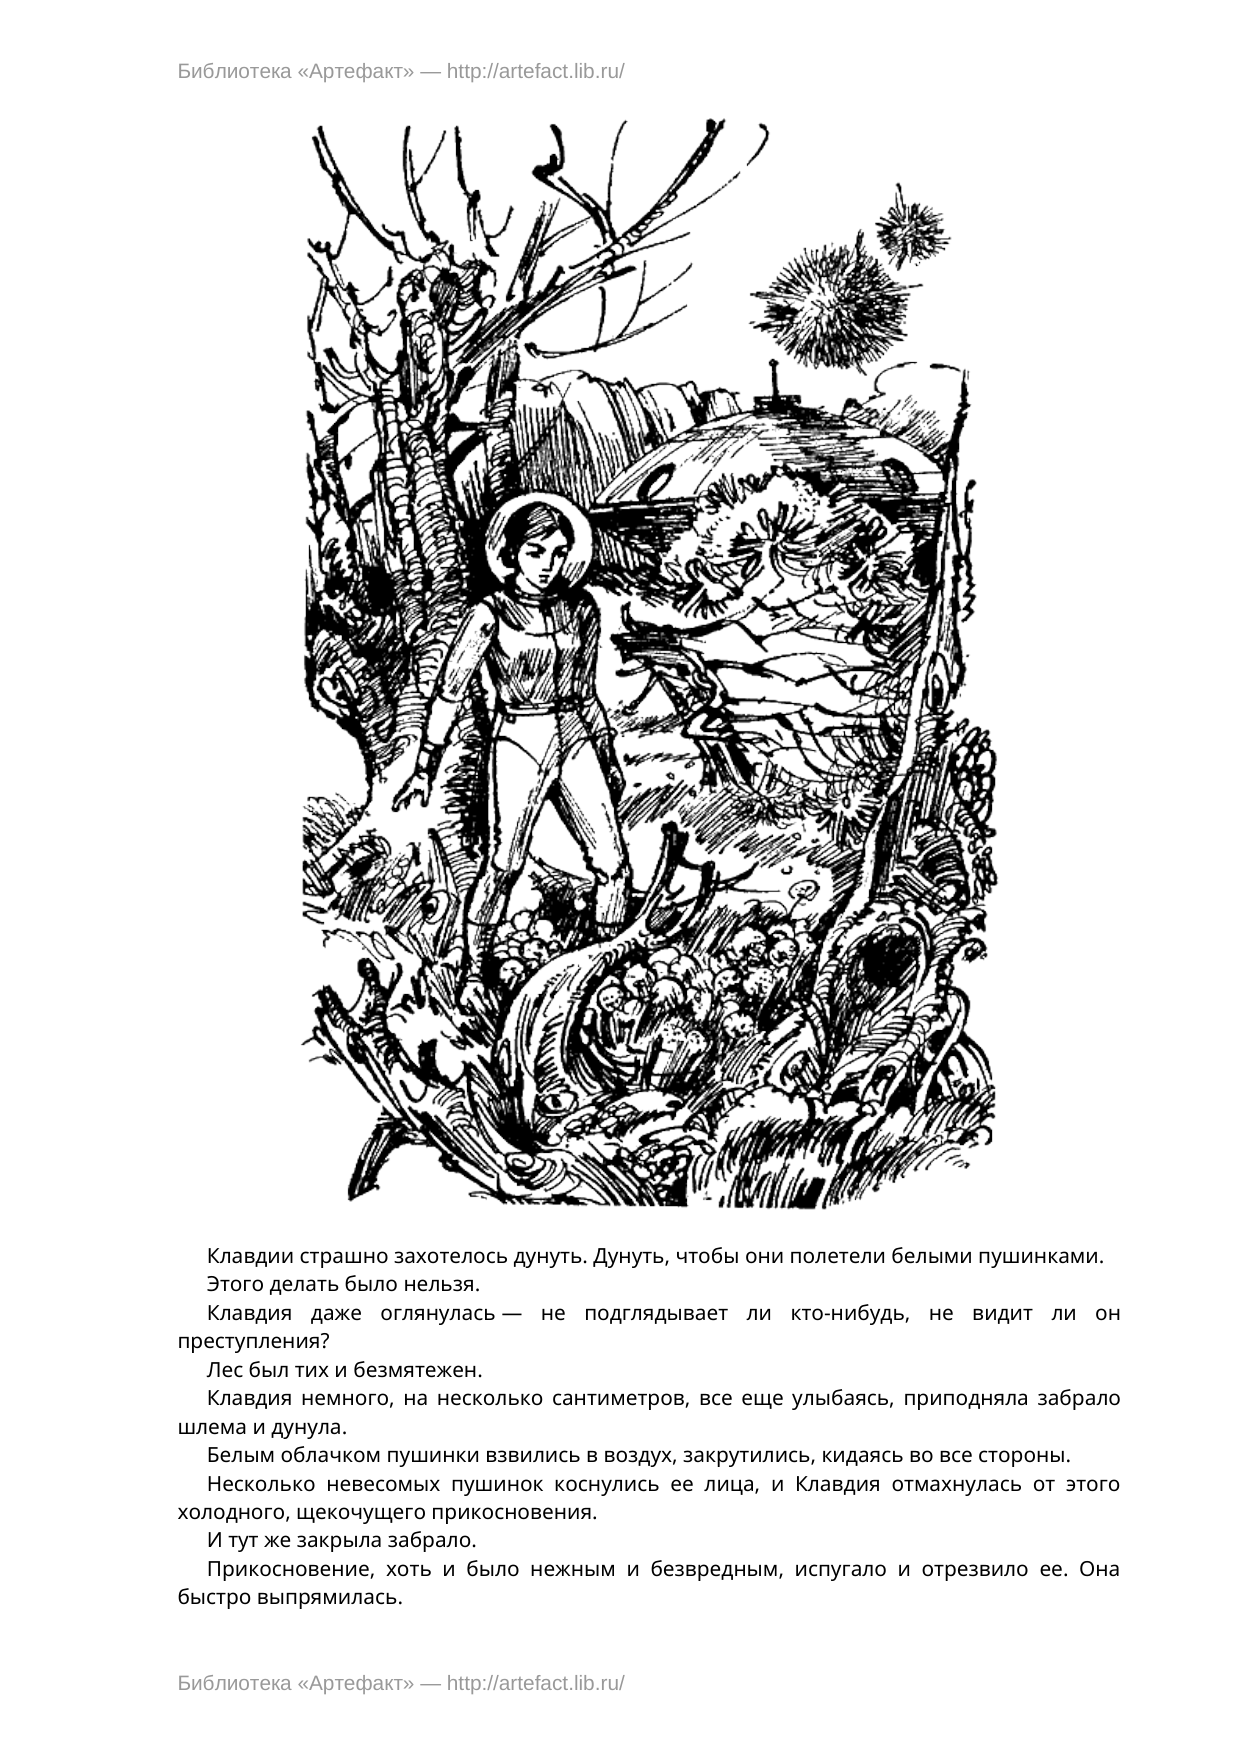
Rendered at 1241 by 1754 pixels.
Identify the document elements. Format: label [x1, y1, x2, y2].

picture [298, 118, 1002, 1213]
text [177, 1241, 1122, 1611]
